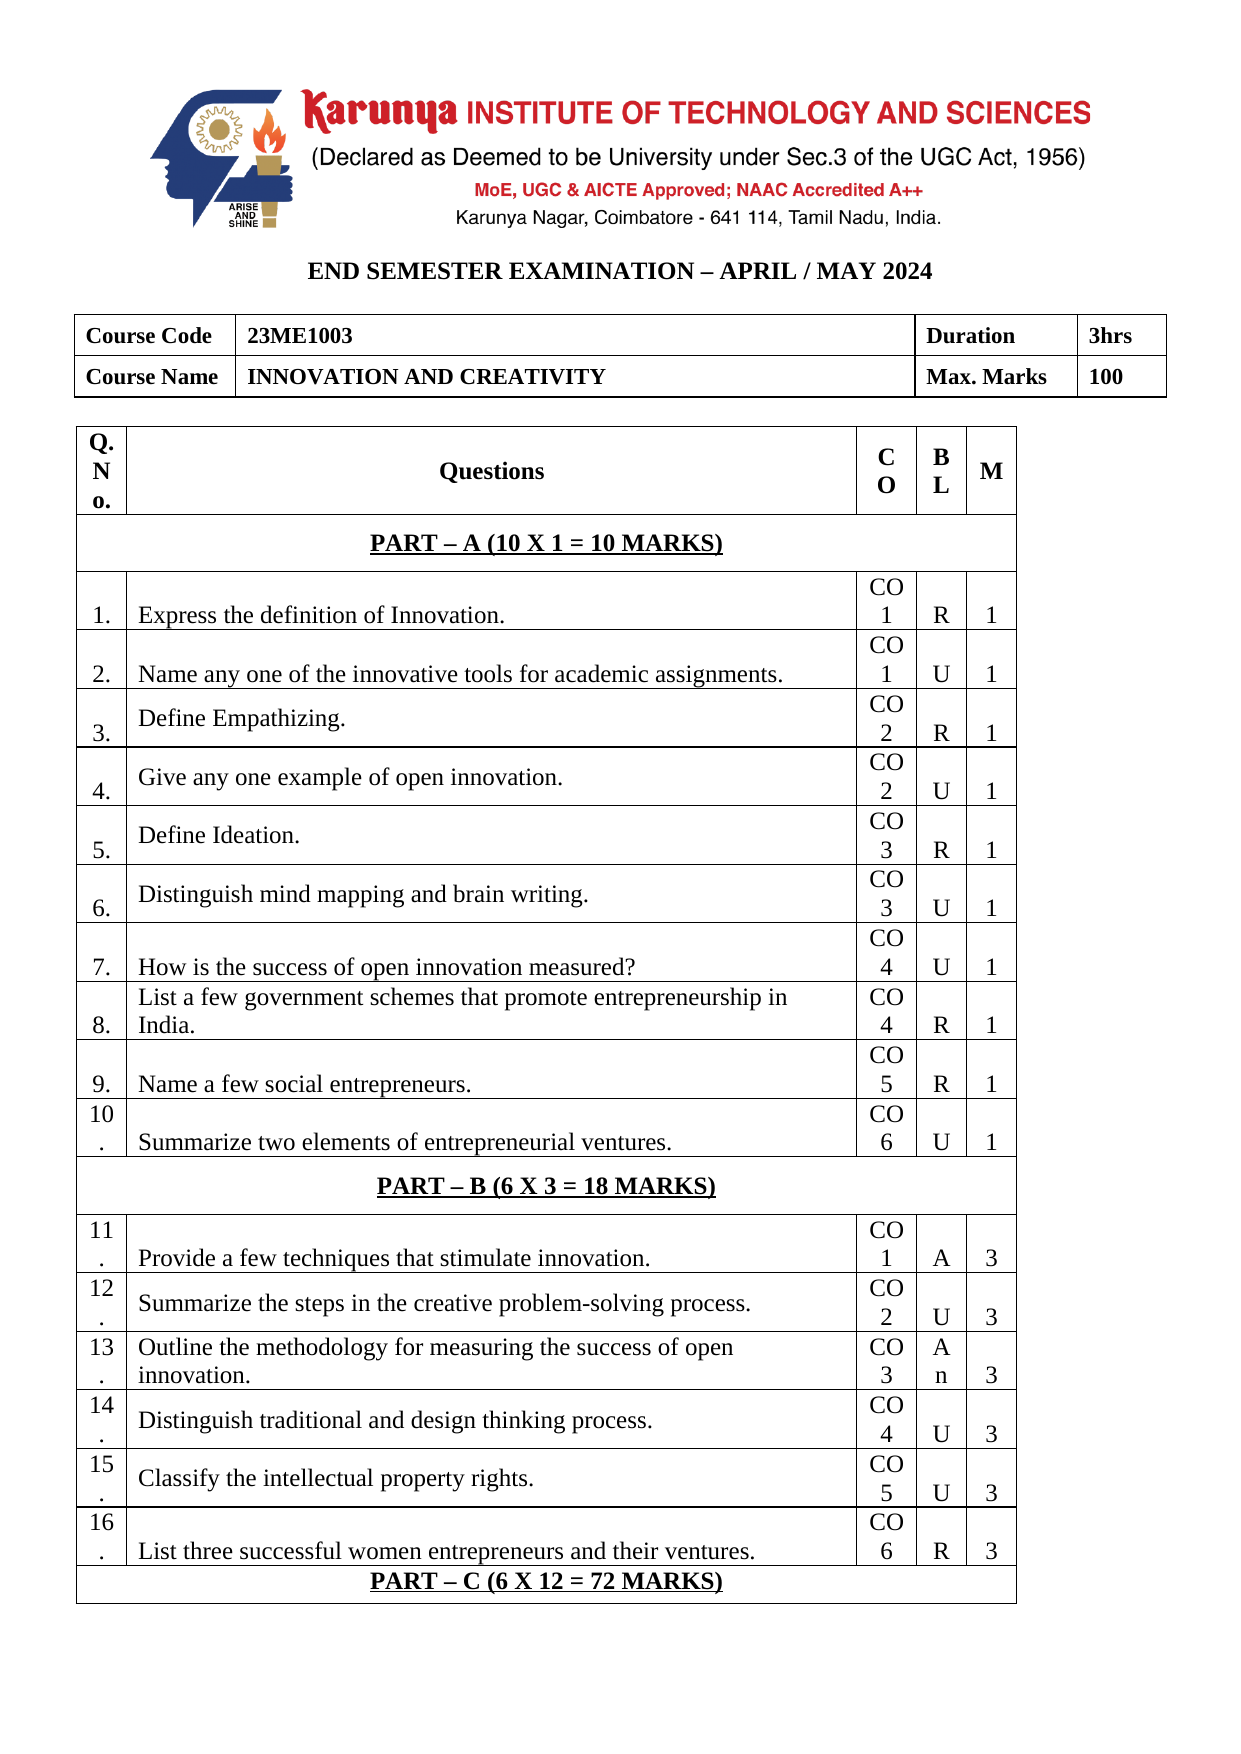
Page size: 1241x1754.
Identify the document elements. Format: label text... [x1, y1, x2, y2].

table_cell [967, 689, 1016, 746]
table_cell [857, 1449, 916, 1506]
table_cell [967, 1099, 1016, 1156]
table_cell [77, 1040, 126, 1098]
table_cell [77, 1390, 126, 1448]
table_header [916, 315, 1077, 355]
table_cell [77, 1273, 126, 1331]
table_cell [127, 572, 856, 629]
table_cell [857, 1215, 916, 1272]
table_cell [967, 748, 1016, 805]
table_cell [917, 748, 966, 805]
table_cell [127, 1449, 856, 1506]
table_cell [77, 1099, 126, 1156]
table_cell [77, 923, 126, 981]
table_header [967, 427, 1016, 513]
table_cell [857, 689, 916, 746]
picture [150, 89, 1091, 228]
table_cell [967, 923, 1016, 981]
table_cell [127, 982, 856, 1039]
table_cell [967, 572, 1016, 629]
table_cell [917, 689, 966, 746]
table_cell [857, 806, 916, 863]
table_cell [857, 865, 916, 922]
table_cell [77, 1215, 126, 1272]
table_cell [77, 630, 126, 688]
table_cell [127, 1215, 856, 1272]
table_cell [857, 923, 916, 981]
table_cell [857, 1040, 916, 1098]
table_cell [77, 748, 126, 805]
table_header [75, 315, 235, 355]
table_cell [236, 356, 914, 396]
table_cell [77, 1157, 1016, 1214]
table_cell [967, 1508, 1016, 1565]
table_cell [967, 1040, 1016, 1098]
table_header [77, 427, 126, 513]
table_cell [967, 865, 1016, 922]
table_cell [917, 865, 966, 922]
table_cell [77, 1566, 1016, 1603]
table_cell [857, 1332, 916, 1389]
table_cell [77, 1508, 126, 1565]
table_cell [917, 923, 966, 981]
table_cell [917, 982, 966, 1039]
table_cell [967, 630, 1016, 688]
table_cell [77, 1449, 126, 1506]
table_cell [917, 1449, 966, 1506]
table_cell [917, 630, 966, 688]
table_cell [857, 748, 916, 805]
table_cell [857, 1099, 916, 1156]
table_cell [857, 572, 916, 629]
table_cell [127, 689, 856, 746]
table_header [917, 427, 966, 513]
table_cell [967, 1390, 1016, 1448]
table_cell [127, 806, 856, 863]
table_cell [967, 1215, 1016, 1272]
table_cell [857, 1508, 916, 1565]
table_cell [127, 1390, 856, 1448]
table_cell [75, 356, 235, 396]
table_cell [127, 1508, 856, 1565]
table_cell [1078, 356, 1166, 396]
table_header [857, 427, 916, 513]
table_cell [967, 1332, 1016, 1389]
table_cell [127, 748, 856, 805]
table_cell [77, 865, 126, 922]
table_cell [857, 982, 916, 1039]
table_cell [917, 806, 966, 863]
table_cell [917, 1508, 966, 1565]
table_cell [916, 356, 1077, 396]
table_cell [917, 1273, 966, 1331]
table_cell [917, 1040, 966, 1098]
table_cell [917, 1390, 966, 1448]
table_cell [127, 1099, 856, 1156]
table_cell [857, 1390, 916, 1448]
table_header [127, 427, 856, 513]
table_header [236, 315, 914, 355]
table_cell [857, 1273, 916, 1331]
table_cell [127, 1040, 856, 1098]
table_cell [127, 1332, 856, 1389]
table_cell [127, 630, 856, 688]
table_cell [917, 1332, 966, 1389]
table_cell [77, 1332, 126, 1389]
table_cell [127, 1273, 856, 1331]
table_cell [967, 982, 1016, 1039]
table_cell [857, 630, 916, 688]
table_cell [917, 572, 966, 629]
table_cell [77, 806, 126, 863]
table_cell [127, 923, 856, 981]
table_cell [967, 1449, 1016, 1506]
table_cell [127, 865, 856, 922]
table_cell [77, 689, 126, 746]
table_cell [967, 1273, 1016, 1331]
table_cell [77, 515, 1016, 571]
text END SEMESTER EXAMINATION – APRIL / MAY 2024 [150, 256, 1090, 285]
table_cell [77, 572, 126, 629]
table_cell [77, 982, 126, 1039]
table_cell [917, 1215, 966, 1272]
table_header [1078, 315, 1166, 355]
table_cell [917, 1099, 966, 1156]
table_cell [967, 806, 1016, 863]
